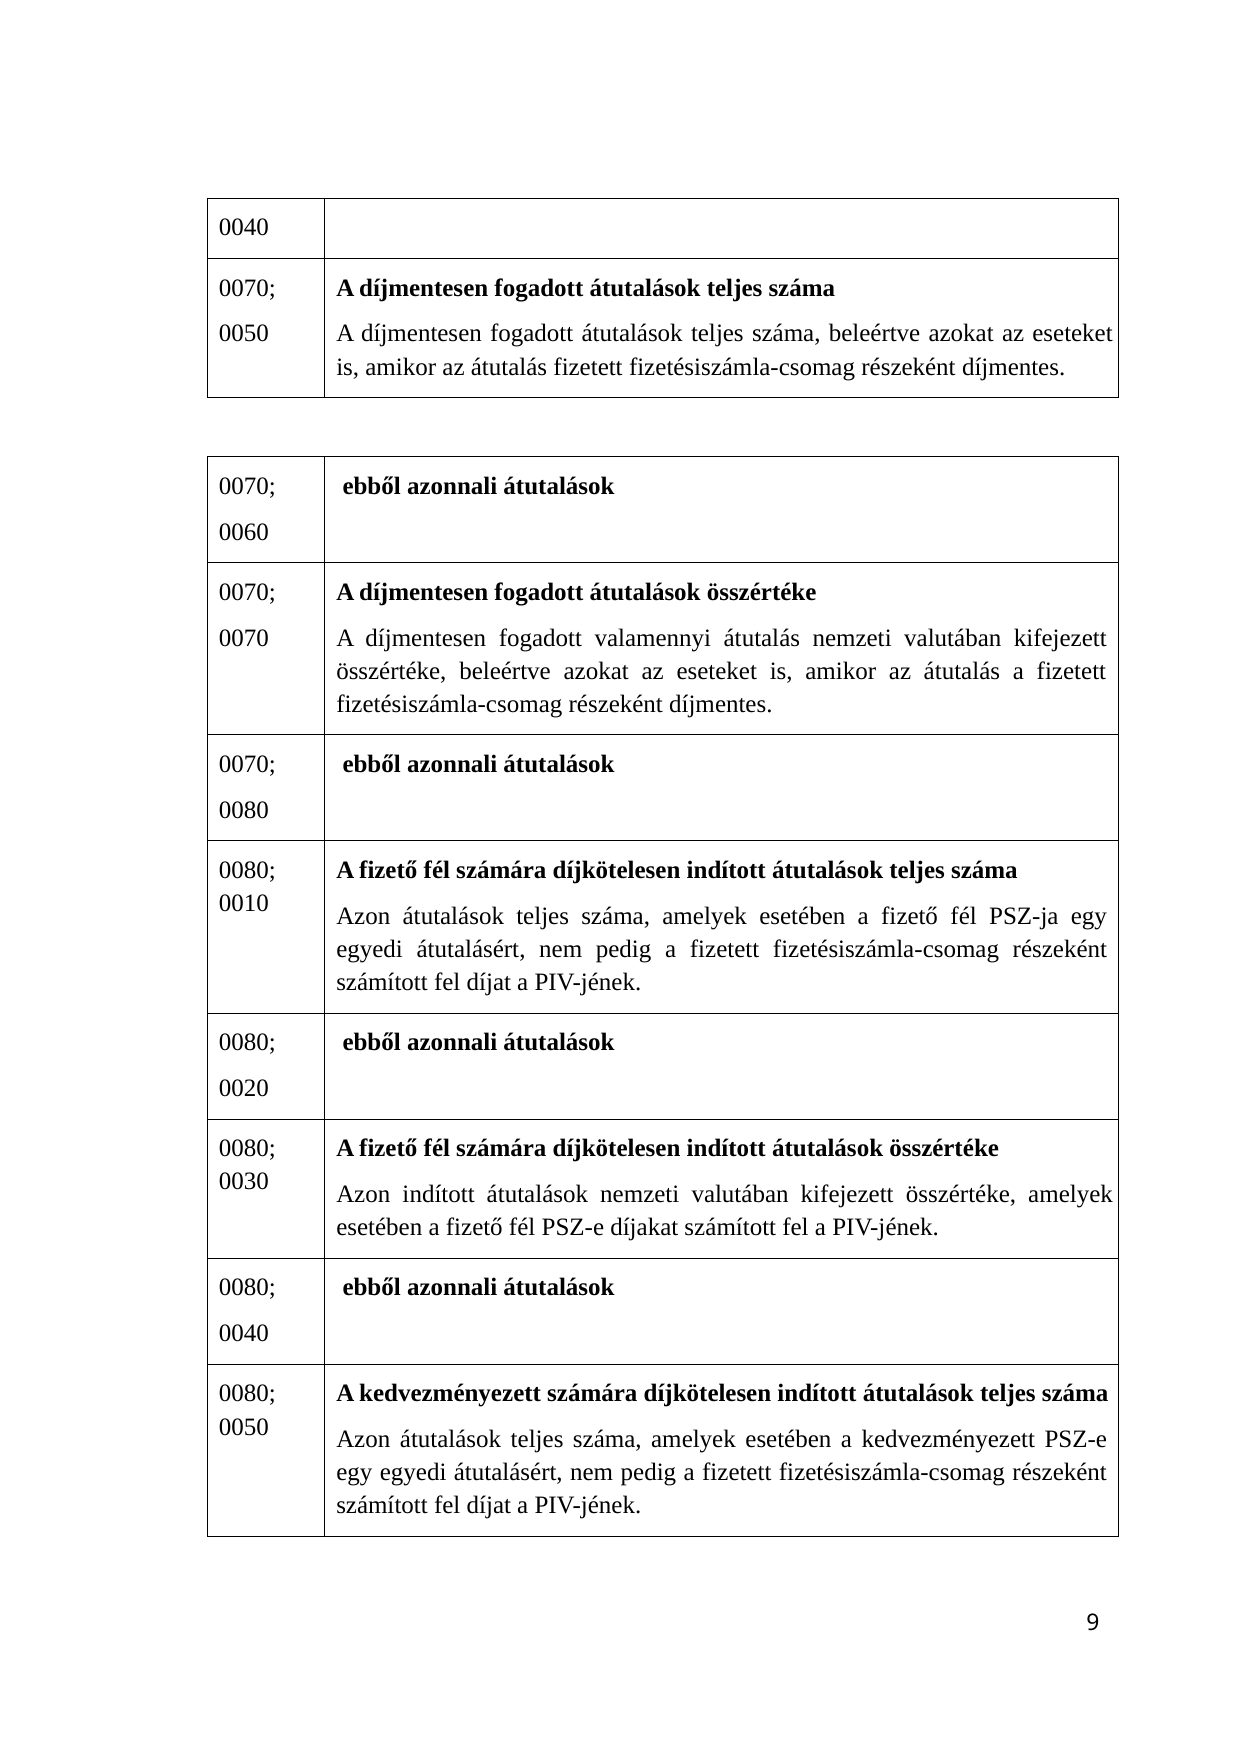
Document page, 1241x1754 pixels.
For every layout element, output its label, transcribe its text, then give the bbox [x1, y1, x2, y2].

table_cell A fizető fél számára díjkötelesen indított átutalások összértéke Azon indított átutalások nemzeti valutában kifejezett összértéke, amelyek esetében a fizető fél PSZ-e díjakat számított fel a PIV-jének. [325, 1120, 1118, 1257]
table_cell A kedvezményezett számára díjkötelesen indított átutalások teljes száma Azon átutalások teljes száma, amelyek esetében a kedvezményezett PSZ-e egy egyedi átutalásért, nem pedig a fizetett fizetésiszámla-csomag részeként számított fel díjat a PIV-jének. [325, 1365, 1118, 1536]
table_cell 0080; 0010 [208, 841, 324, 1012]
table_cell 0080; 0040 [208, 1259, 324, 1363]
table_cell 0080; 0030 [208, 1120, 324, 1257]
table_cell A fizető fél számára díjkötelesen indított átutalások teljes száma Azon átutalások teljes száma, amelyek esetében a fizető fél PSZ-ja egy egyedi átutalásért, nem pedig a fizetett fizetésiszámla-csomag részeként számított fel díjat a PIV-jének. [325, 841, 1118, 1012]
table_cell ebből azonnali átutalások [325, 1259, 1118, 1363]
table_cell A díjmentesen fogadott átutalások teljes száma A díjmentesen fogadott átutalások teljes száma, beleértve azokat az eseteket is, amikor az átutalás fizetett fizetésiszámla-csomag részeként díjmentes. [325, 259, 1118, 397]
table_header 0070; 0060 [208, 457, 324, 562]
table_header ebből azonnali átutalások [325, 457, 1118, 562]
table_cell 0070; 0070 [208, 563, 324, 734]
table_cell A díjmentesen fogadott átutalások összértéke A díjmentesen fogadott valamennyi átutalás nemzeti valutában kifejezett összértéke, beleértve azokat az eseteket is, amikor az átutalás a fizetett fizetésiszámla-csomag részeként díjmentes. [325, 563, 1118, 734]
table_cell 0080; 0020 [208, 1014, 324, 1118]
table_cell 0070; 0080 [208, 735, 324, 840]
table_cell 0070; 0040 [208, 199, 324, 258]
table_cell 0080; 0050 [208, 1365, 324, 1536]
table_cell 0070; 0050 [208, 259, 324, 397]
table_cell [325, 199, 1118, 258]
table_cell ebből azonnali átutalások [325, 1014, 1118, 1118]
table_cell ebből azonnali átutalások [325, 735, 1118, 840]
